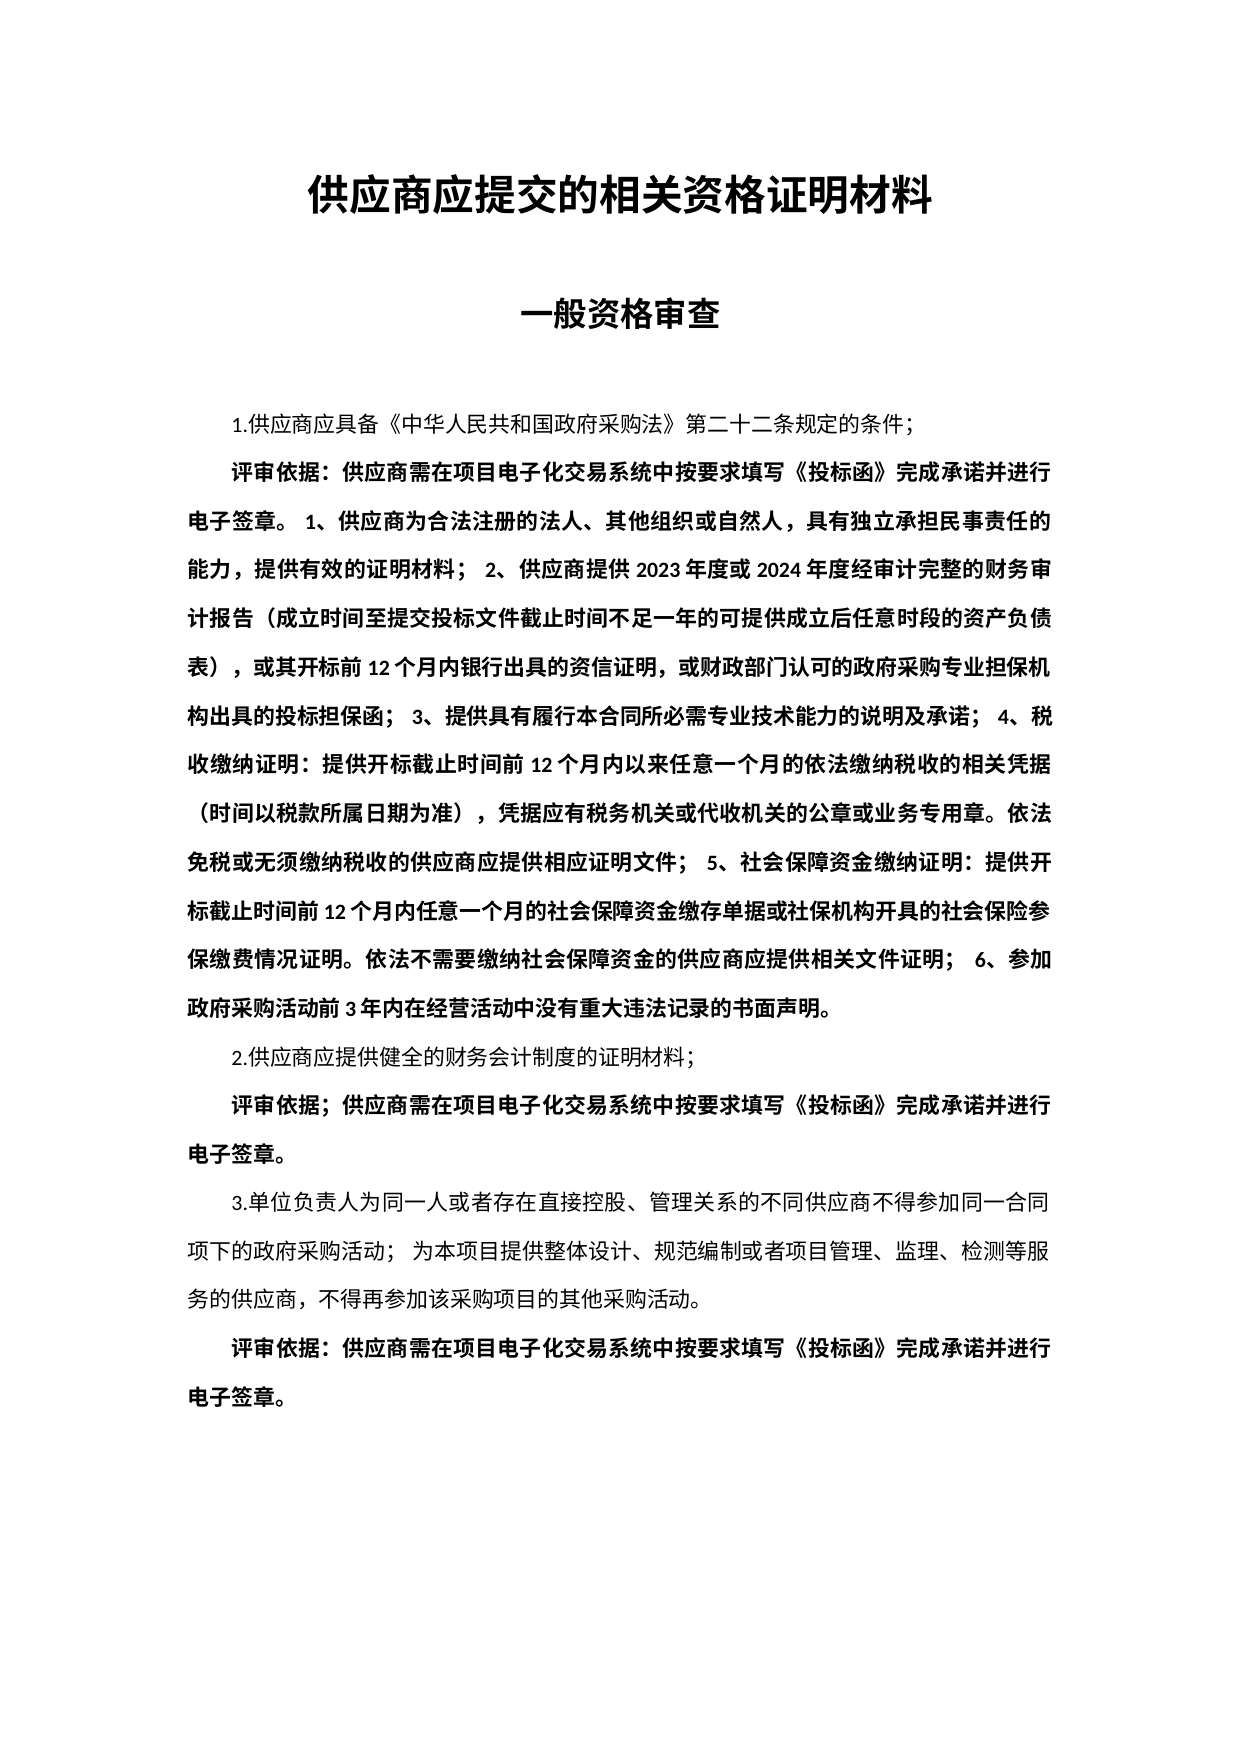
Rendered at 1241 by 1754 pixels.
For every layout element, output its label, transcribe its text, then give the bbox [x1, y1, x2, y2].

list 评审依据：供应商需在项目电子化交易系统中按要求填写《投标函》完成承诺并进行电子签章。 [187, 1330, 1053, 1412]
list 3.单位负责人为同一人或者存在直接控股、管理关系的不同供应商不得参加同一合同项下的政府采购活动； 为本项目提供整体设计、规范编制或者项目管理、监理、检测等服务的供应商，不得再参加该采购项目的其他采购活动。 [187, 1184, 1053, 1314]
list 1.供应商应具备《中华人民共和国政府采购法》第二十二条规定的条件； [187, 406, 1053, 439]
list 2.供应商应提供健全的财务会计制度的证明材料； [187, 1039, 1053, 1072]
list 评审依据：供应商需在项目电子化交易系统中按要求填写《投标函》完成承诺并进行电子签章。 1、供应商为合法注册的法人、其他组织或自然人，具有独立承担民事责任的能力，提供有效的证明材料； 2、供应商提供2023年度或2024年度经审计完整的财务审计报告（成立时间至提交投标文件截止时间不足一年的可提供成立后任意时段的资产负债表），或其开标前12个月内银行出具的资信证明，或财政部门认可的政府采购专业担保机构出具的投标担保函； 3、提供具有履行本合同所必需专业技术能力的说明及承诺； 4、税收缴纳证明：提供开标截止时间前12个月内以来任意一个月的依法缴纳税收的相关凭据（时间以税款所属日期为准），凭据应有税务机关或代收机关的公章或业务专用章。依法免税或无须缴纳税收的供应商应提供相应证明文件； 5、社会保障资金缴纳证明：提供开标截止时间前12个月内任意一个月的社会保障资金缴存单据或社保机构开具的社会保险参保缴费情况证明。依法不需要缴纳社会保障资金的供应商应提供相关文件证明； 6、参加政府采购活动前3年内在经营活动中没有重大违法记录的书面声明。 [187, 454, 1053, 1023]
list 评审依据；供应商需在项目电子化交易系统中按要求填写《投标函》完成承诺并进行电子签章。 [187, 1087, 1053, 1169]
subtitle 一般资格审查 [187, 279, 1053, 344]
text 供应商应提交的相关资格证明材料 [187, 162, 1053, 222]
